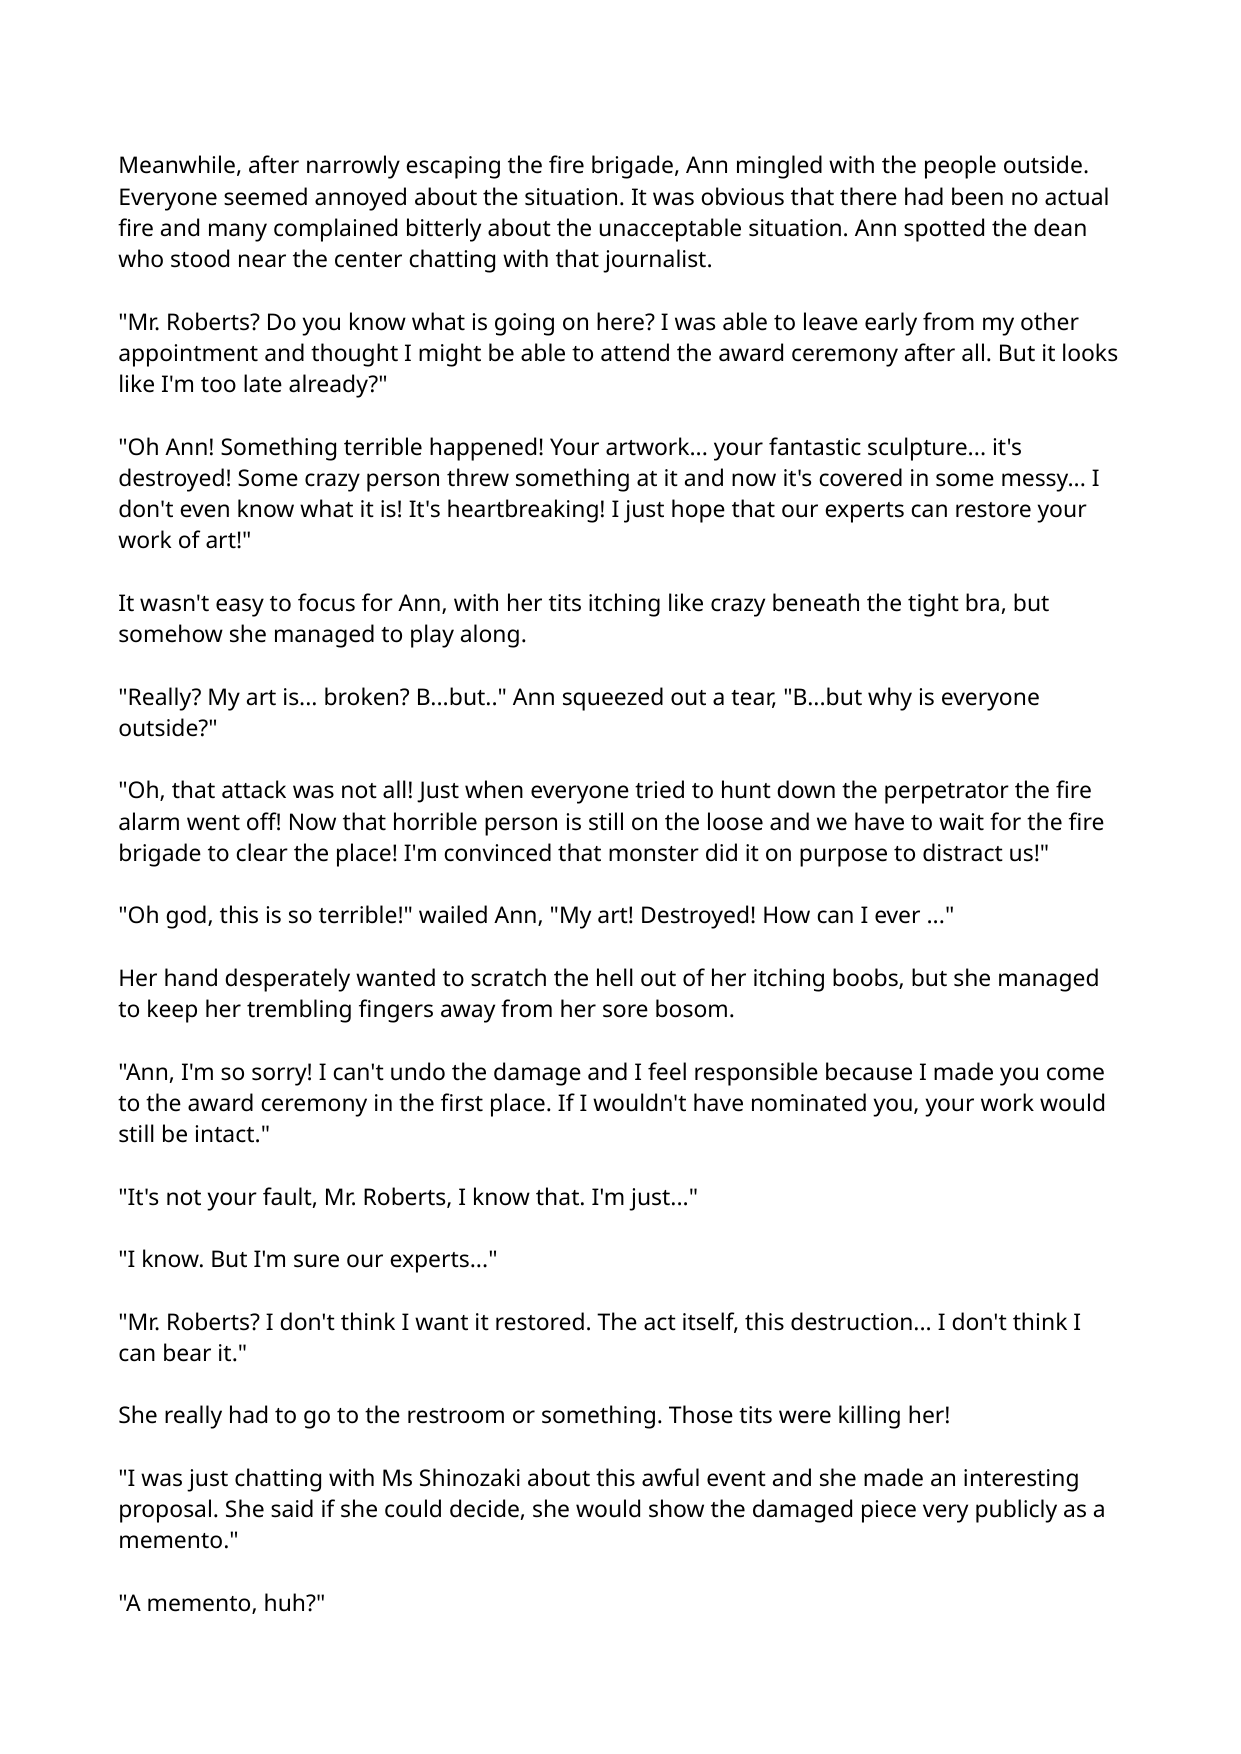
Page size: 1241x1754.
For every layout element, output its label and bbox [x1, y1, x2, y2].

text [118, 118, 1122, 1618]
